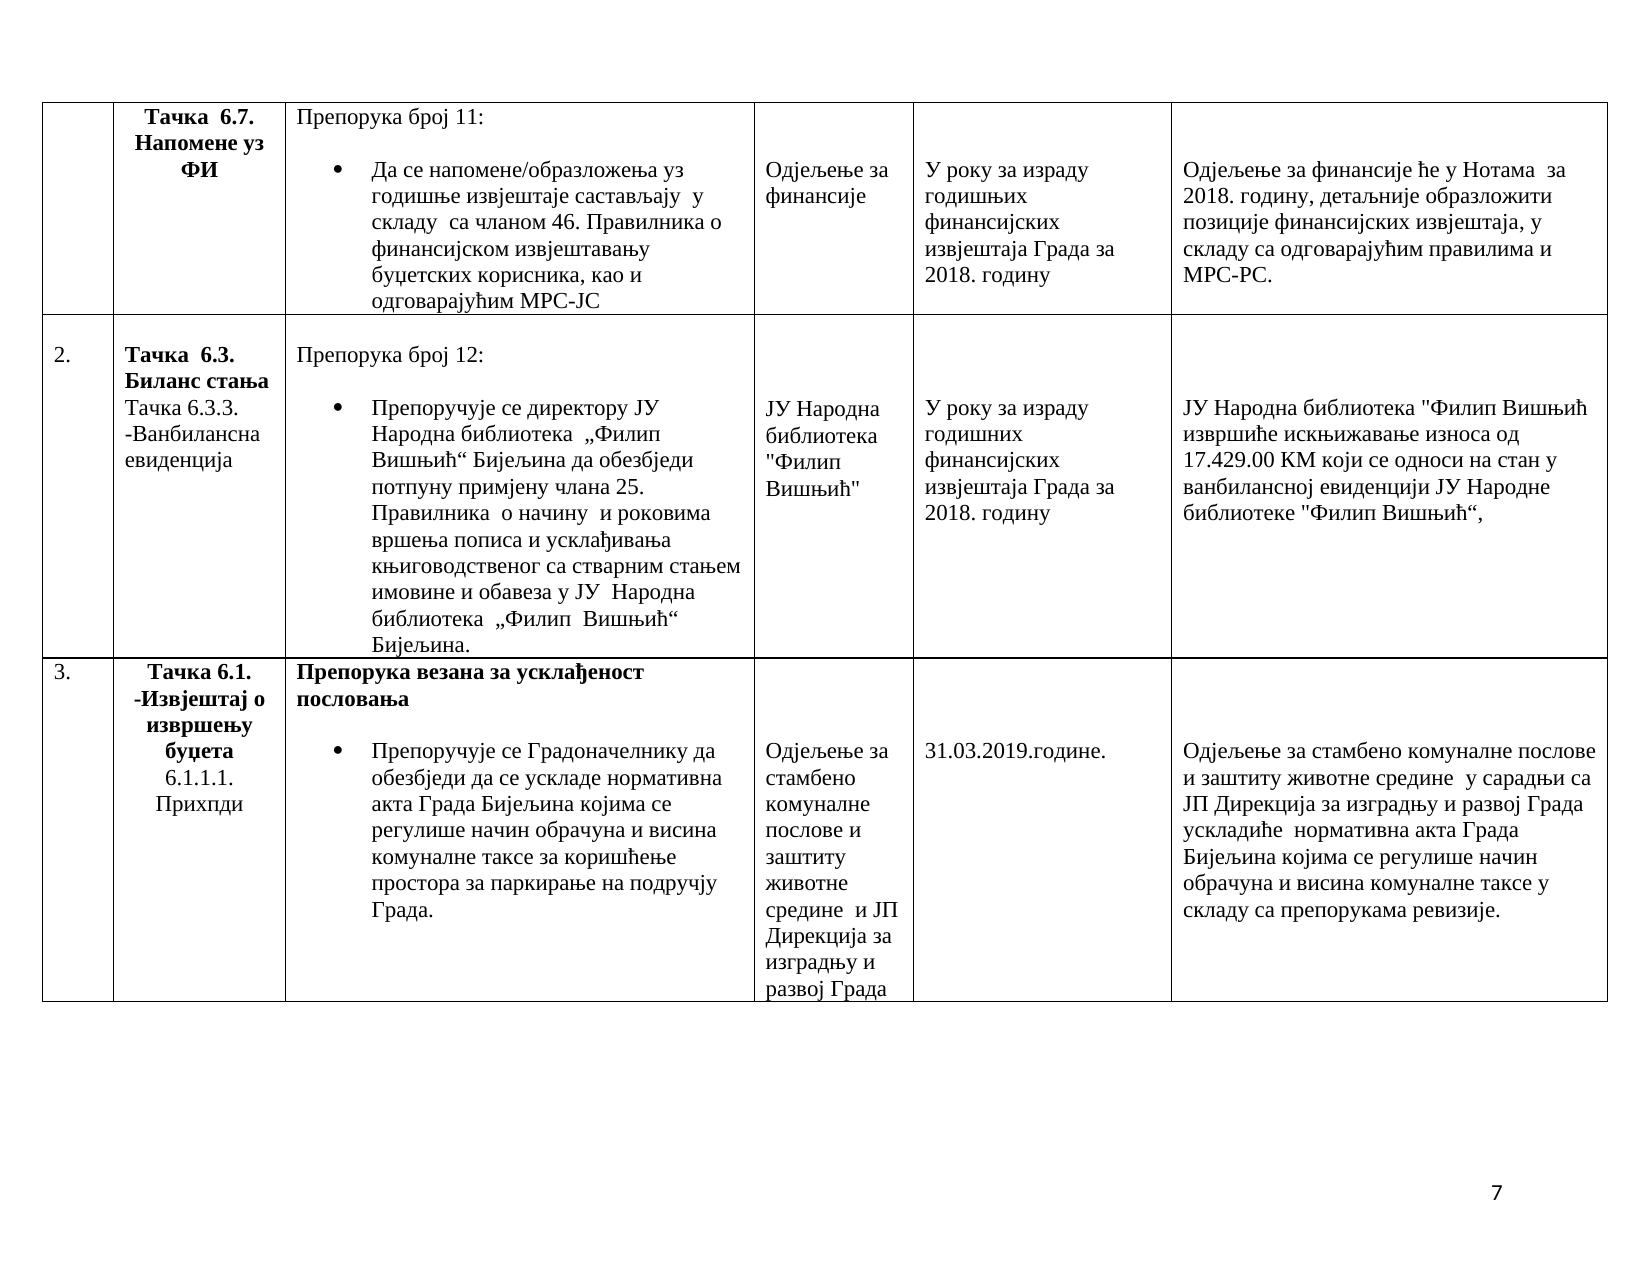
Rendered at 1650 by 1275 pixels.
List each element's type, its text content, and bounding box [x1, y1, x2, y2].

table_cell 3. [43, 659, 113, 1001]
table_cell ЈУ Народна библиотека "Филип Вишњић извршиће искњижавање износа од 17.429.00 КМ који се односи на стан у ванбилансној евиденцији ЈУ Народне библиотеке "Филип Вишњић“, [1172, 315, 1607, 657]
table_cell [1172, 103, 1607, 314]
table_cell Одјељење за стамбено комуналне послове и заштиту животне средине у сарадњи са ЈП Дирекција за изградњу и развој Града ускладиће нормативна акта Града Бијељина којима се регулише начин обрачуна и висина комуналне таксе у складу са препорукама ревизије. [1172, 659, 1607, 1001]
table_cell 31.03.2019.године. [914, 659, 1171, 1001]
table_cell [286, 103, 754, 314]
table_cell Тачка 6.1. -Извјештај о извршењу буџета 6.1.1.1. Прихпди [114, 659, 285, 1001]
table_cell Препорука број 12: Препоручује се директору ЈУ Народна библиотека „Филип Вишњић“ Бијељина да обезбједи потпуну примјену члана 25. Правилника о начину и роковима вршења пописа и усклађивања књиговодственог са стварним стањем имовине и обавеза у ЈУ Народна библиотека „Филип Вишњић“ Бијељина. [286, 315, 754, 657]
table_cell Тачка 6.3. Биланс стања Тачка 6.3.3. -Ванбилансна евиденција [114, 315, 285, 657]
table_cell Препорука везана за усклађеност пословања Препоручује се Градоначелнику да обезбједи да се ускладе нормативна акта Града Бијељина којима се регулише начин обрачуна и висина комуналне таксе за коришћење простора за паркирање на подручју Града. [286, 659, 754, 1001]
table_cell У року за израду годишних финансијских извјештаја Града за 2018. годину [914, 315, 1171, 657]
table_cell 2. [43, 315, 113, 657]
table_cell ЈУ Народна библиотека "Филип Вишњић" [755, 315, 913, 657]
table_cell Одјељење за стамбено комуналне послове и заштиту животне средине и ЈП Дирекција за изградњу и развој Града [755, 659, 913, 1001]
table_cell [914, 103, 1171, 314]
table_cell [114, 103, 285, 314]
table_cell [755, 103, 913, 314]
